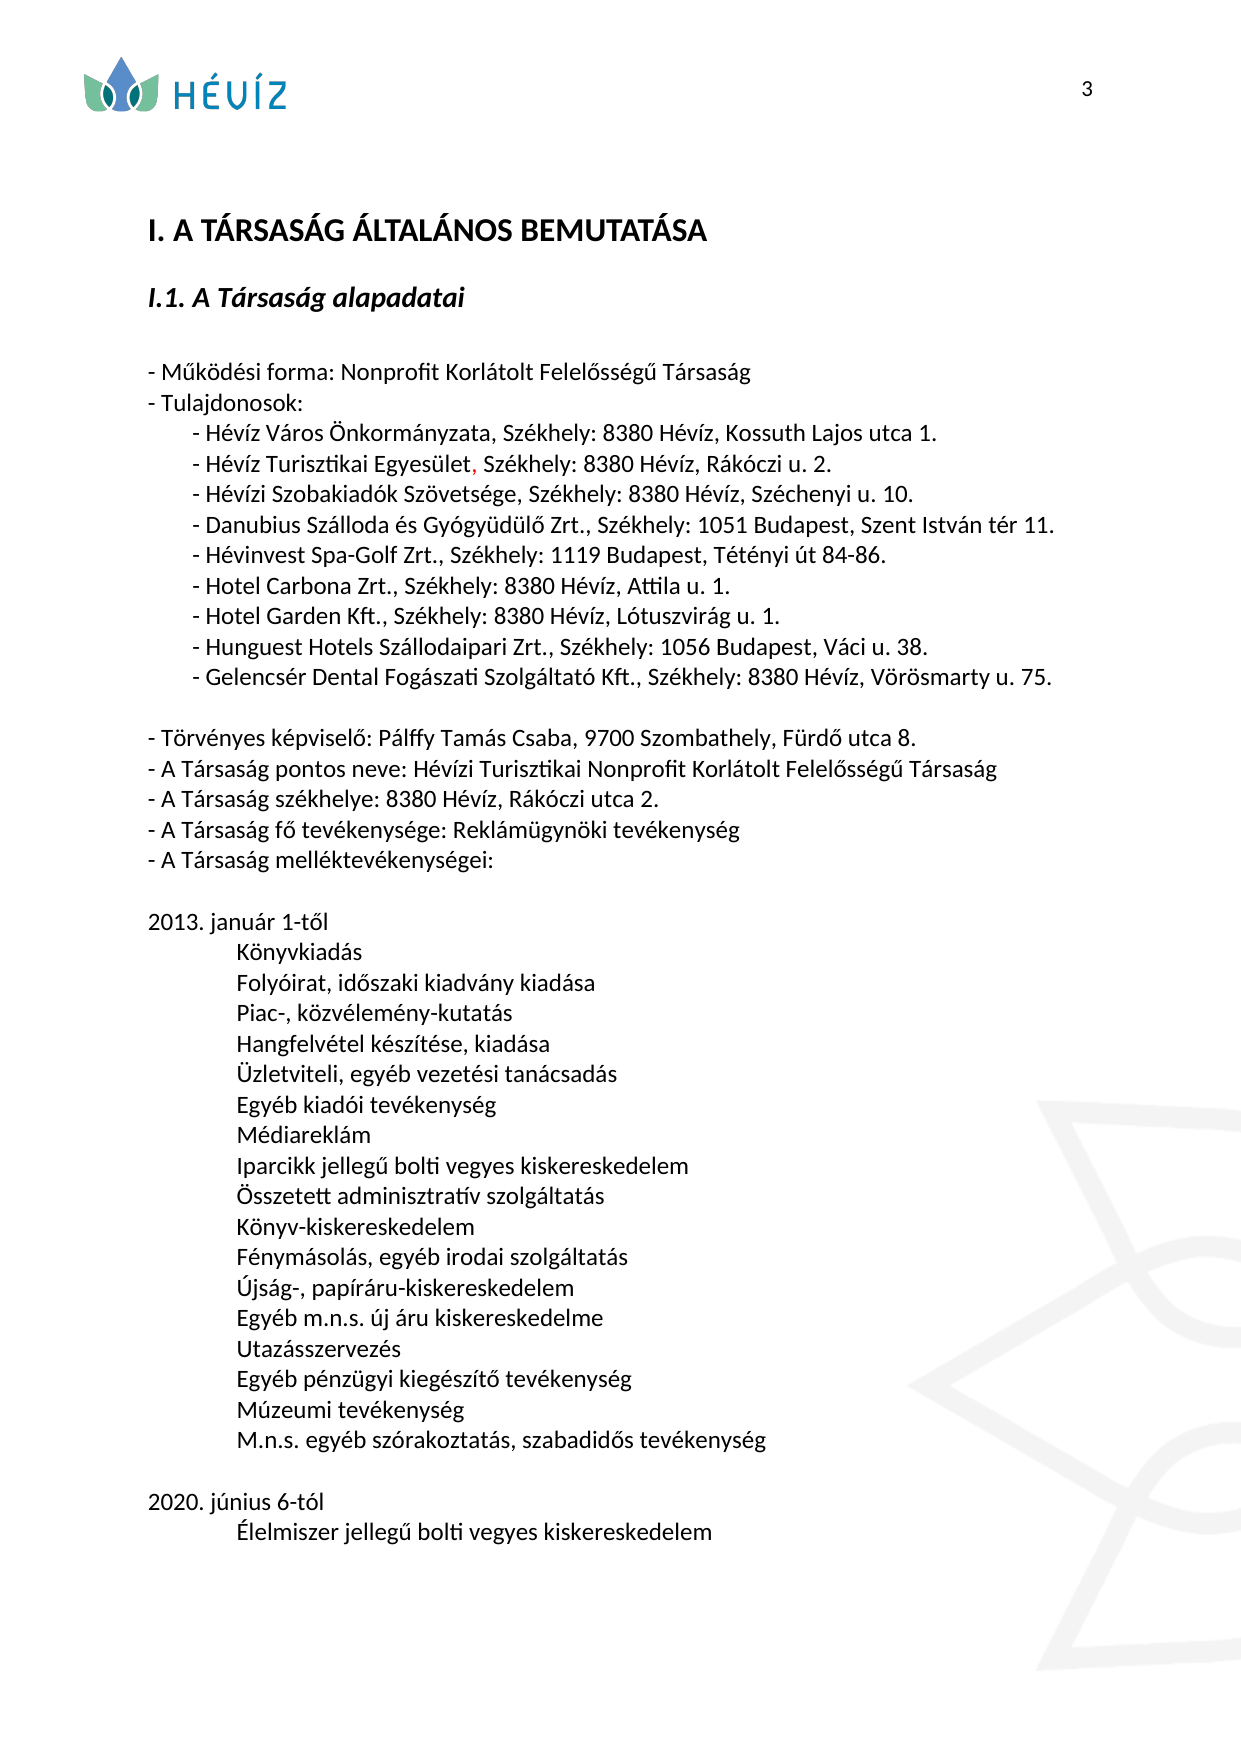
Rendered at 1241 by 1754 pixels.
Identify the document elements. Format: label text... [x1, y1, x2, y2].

subtitle I. A TÁRSASÁG ÁLTALÁNOS BEMUTATÁSA [148, 209, 1092, 249]
picture [84, 57, 286, 112]
text Élelmiszer jellegű bolti vegyes kiskereskedelem [148, 1516, 1092, 1547]
text - Hunguest Hotels Szállodaipari Zrt., Székhely: 1056 Budapest, Váci u. 38. [148, 631, 1092, 662]
text Újság-, papíráru-kiskereskedelem [148, 1272, 1092, 1302]
subtitle I.1. A Társaság alapadatai [148, 279, 1092, 314]
text Hangfelvétel készítése, kiadása [148, 1028, 1092, 1058]
text Fénymásolás, egyéb irodai szolgáltatás [148, 1241, 1092, 1272]
text Utazásszervezés [148, 1333, 1092, 1363]
text - Hotel Garden Kft., Székhely: 8380 Hévíz, Lótuszvirág u. 1. [148, 601, 1092, 631]
text Piac-, közvélemény-kutatás [148, 997, 1092, 1028]
text - A Társaság fő tevékenysége: Reklámügynöki tevékenység [148, 814, 1092, 845]
text Múzeumi tevékenység [148, 1394, 1092, 1424]
text 2020. június 6-tól [148, 1486, 1092, 1516]
text - Hévíz Turisztikai Egyesület, Székhely: 8380 Hévíz, Rákóczi u. 2. [148, 448, 1092, 478]
text Könyv-kiskereskedelem [148, 1211, 1092, 1241]
text Egyéb m.n.s. új áru kiskereskedelme [148, 1302, 1092, 1333]
text Könyvkiadás [148, 936, 1092, 967]
text 2013. január 1-től [148, 906, 1092, 936]
text - A Társaság székhelye: 8380 Hévíz, Rákóczi utca 2. [148, 784, 1092, 814]
text - A Társaság pontos neve: Hévízi Turisztikai Nonprofit Korlátolt Felelősségű Társaság [148, 753, 1092, 784]
text Összetett adminisztratív szolgáltatás [148, 1180, 1092, 1211]
text - Danubius Szálloda és Gyógyüdülő Zrt., Székhely: 1051 Budapest, Szent István tér 11. [192, 509, 1092, 539]
text Egyéb pénzügyi kiegészítő tevékenység [148, 1363, 1092, 1394]
text - Működési forma: Nonprofit Korlátolt Felelősségű Társaság [148, 356, 1092, 387]
text - Hévízi Szobakiadók Szövetsége, Székhely: 8380 Hévíz, Széchenyi u. 10. [148, 478, 1092, 509]
text - Hotel Carbona Zrt., Székhely: 8380 Hévíz, Attila u. 1. [148, 570, 1092, 601]
text - Gelencsér Dental Fogászati Szolgáltató Kft., Székhely: 8380 Hévíz, Vörösmarty u. 75. [148, 662, 1092, 692]
text - Törvényes képviselő: Pálffy Tamás Csaba, 9700 Szombathely, Fürdő utca 8. [148, 723, 1092, 753]
text - A Társaság melléktevékenységei: [148, 845, 1092, 875]
text Folyóirat, időszaki kiadvány kiadása [148, 967, 1092, 997]
text Médiareklám [148, 1119, 1092, 1150]
text - Hévinvest Spa-Golf Zrt., Székhely: 1119 Budapest, Tétényi út 84-86. [148, 539, 1092, 570]
text - Hévíz Város Önkormányzata, Székhely: 8380 Hévíz, Kossuth Lajos utca 1. [148, 417, 1092, 448]
text M.n.s. egyéb szórakoztatás, szabadidős tevékenység [148, 1424, 1092, 1455]
text - Tulajdonosok: [148, 387, 1092, 417]
text Iparcikk jellegű bolti vegyes kiskereskedelem [148, 1150, 1092, 1180]
picture [274, 90, 286, 105]
text Üzletviteli, egyéb vezetési tanácsadás [148, 1058, 1092, 1089]
text Egyéb kiadói tevékenység [148, 1089, 1092, 1119]
